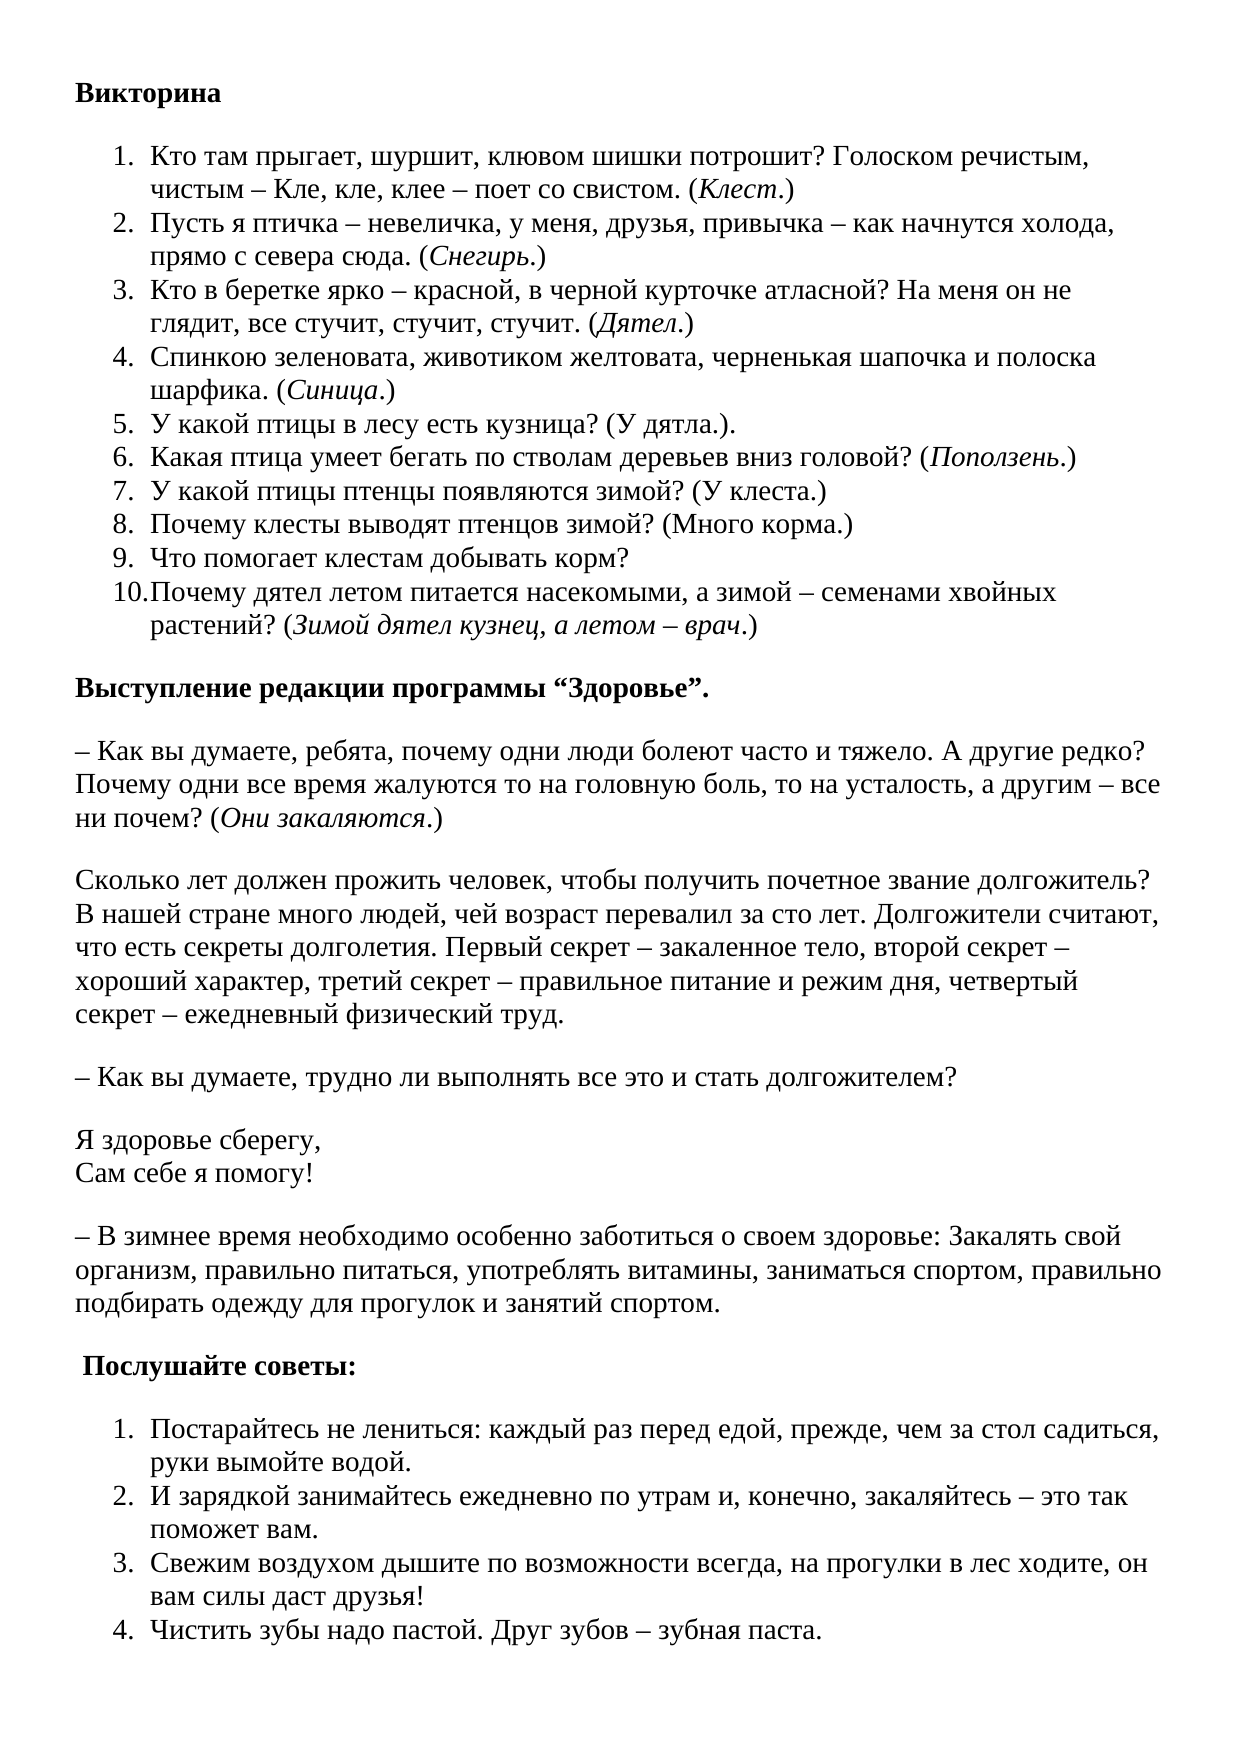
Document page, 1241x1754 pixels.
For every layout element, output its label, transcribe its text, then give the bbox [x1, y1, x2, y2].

list И зарядкой занимайтесь ежедневно по утрам и, конечно, закаляйтесь – это так поможет вам. [112, 1478, 1165, 1545]
list Кто там прыгает, шуршит, клювом шишки потрошит? Голоском речистым, чистым – Кле, кле, клее – поет со свистом. (Клест.) [112, 138, 1165, 205]
text Я здоровье сберегу, Сам себе я помогу! [75, 1122, 1165, 1189]
list Постарайтесь не лениться: каждый раз перед едой, прежде, чем за стол садиться, руки вымойте водой. [112, 1411, 1165, 1478]
text – Как вы думаете, трудно ли выполнять все это и стать долгожителем? [75, 1059, 1165, 1093]
text Сколько лет должен прожить человек, чтобы получить почетное звание долгожитель? В нашей стране много людей, чей возраст перевалил за сто лет. Долгожители считают, что есть секреты долголетия. Первый секрет – закаленное тело, второй секрет – хороший характер, третий секрет – правильное питание и режим дня, четвертый секрет – ежедневный физический труд. [75, 862, 1165, 1030]
list Спинкою зеленовата, животиком желтовата, черненькая шапочка и полоска шарфика. (Синица.) [112, 339, 1165, 406]
list Чистить зубы надо пастой. Друг зубов – зубная паста. [112, 1612, 1165, 1646]
text Выступление редакции программы “Здоровье”. [75, 670, 1165, 703]
list Пусть я птичка – невеличка, у меня, друзья, привычка – как начнутся холода, прямо с севера сюда. (Снегирь.) [112, 205, 1165, 272]
list У какой птицы в лесу есть кузница? (У дятла.). [112, 406, 1165, 439]
list У какой птицы птенцы появляются зимой? (У клеста.) [112, 473, 1165, 507]
list Что помогает клестам добывать корм? [112, 540, 1165, 574]
text Викторина [75, 75, 1165, 108]
list Почему дятел летом питается насекомыми, а зимой – семенами хвойных растений? (Зимой дятел кузнец, а летом – врач.) [112, 574, 1165, 641]
text – Как вы думаете, ребята, почему одни люди болеют часто и тяжело. А другие редко? Почему одни все время жалуются то на головную боль, то на усталость, а другим – все ни почем? (Они закаляются.) [75, 733, 1165, 833]
list Какая птица умеет бегать по стволам деревьев вниз головой? (Поползень.) [112, 439, 1165, 473]
list Кто в беретке ярко – красной, в черной курточке атласной? На меня он не глядит, все стучит, стучит, стучит. (Дятел.) [112, 272, 1165, 339]
list Почему клесты выводят птенцов зимой? (Много корма.) [112, 507, 1165, 540]
text – В зимнее время необходимо особенно заботиться о своем здоровье: Закалять свой организм, правильно питаться, употреблять витамины, заниматься спортом, правильно подбирать одежду для прогулок и занятий спортом. [75, 1218, 1165, 1319]
list Свежим воздухом дышите по возможности всегда, на прогулки в лес ходите, он вам силы даст друзья! [112, 1545, 1165, 1612]
text Послушайте советы: [75, 1348, 1165, 1382]
